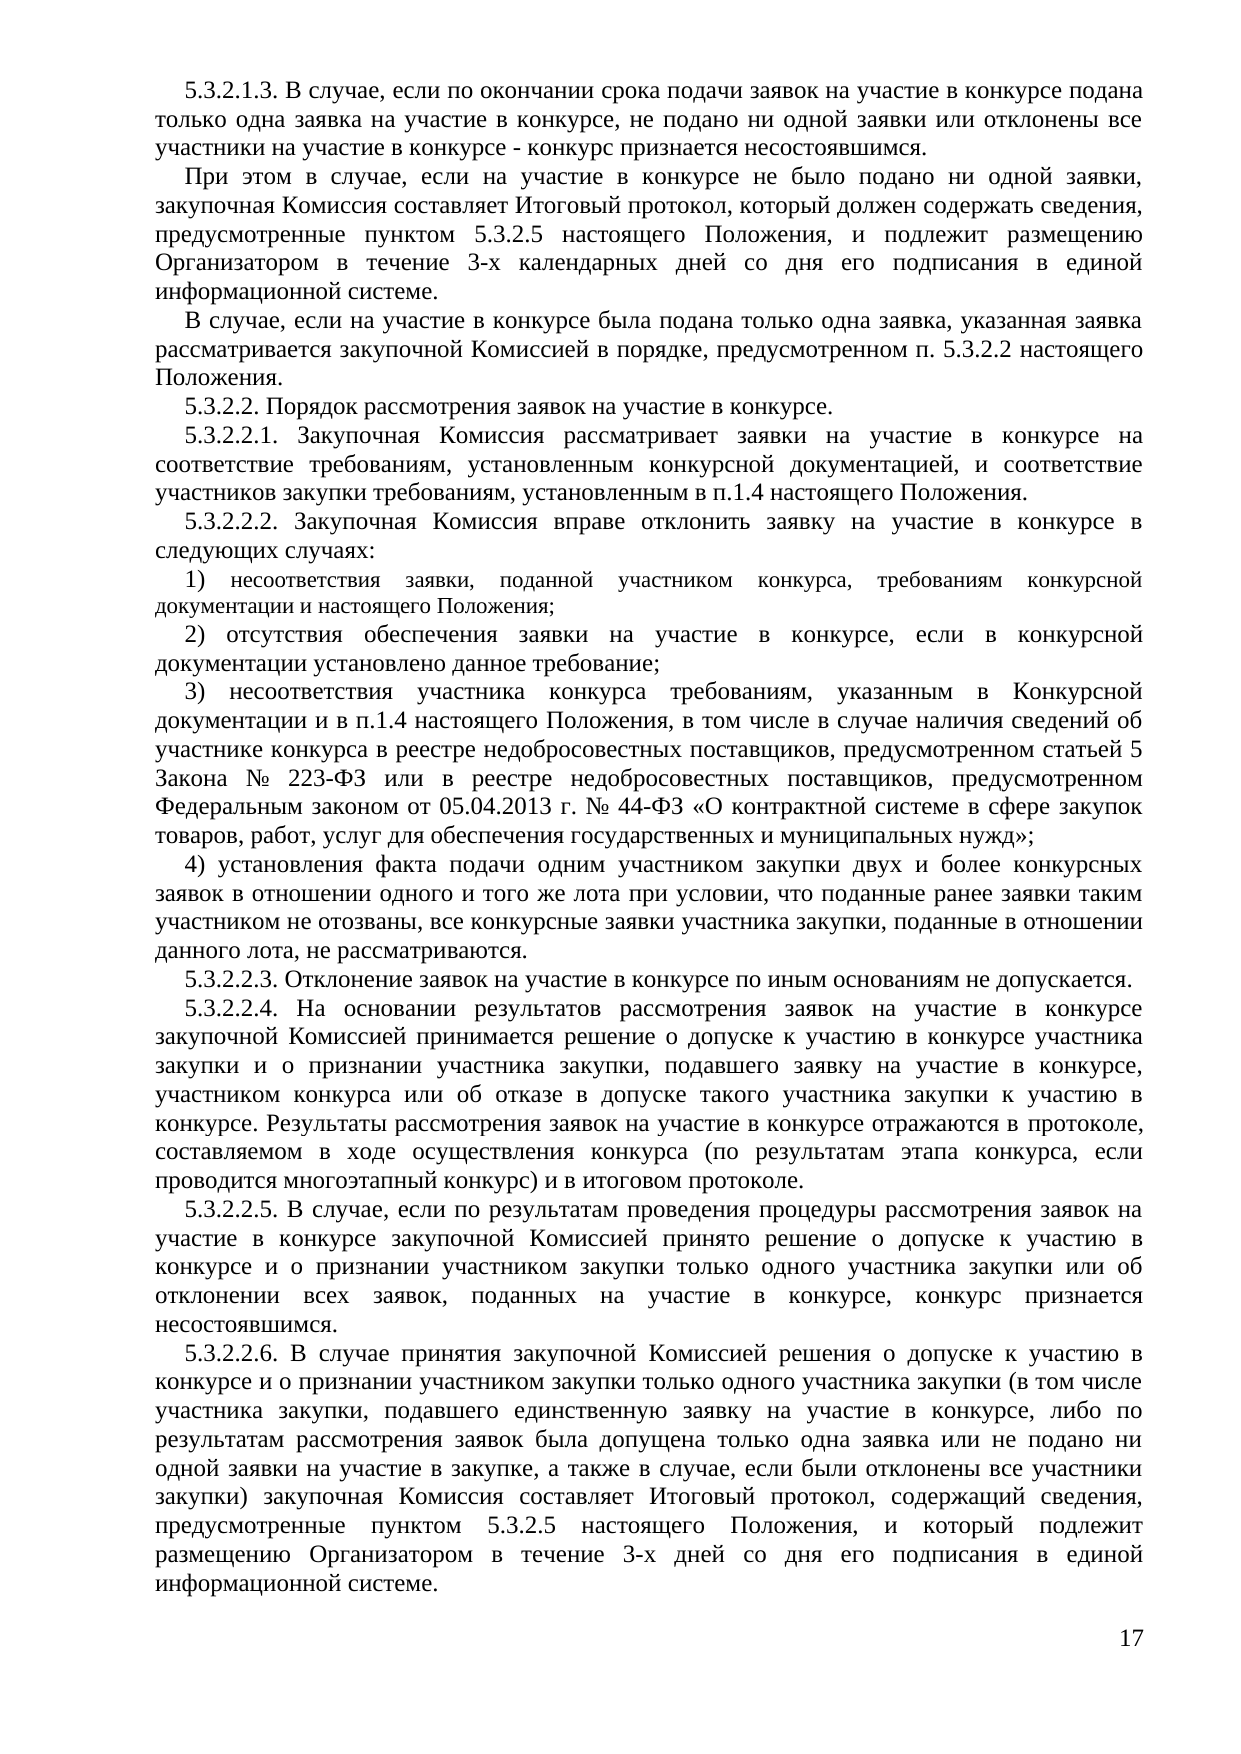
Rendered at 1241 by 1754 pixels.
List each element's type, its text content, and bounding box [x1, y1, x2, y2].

list 1) несоответствия заявки, поданной участником конкурса, требованиям конкурсной документации и настоящего Положения; [155, 564, 1144, 619]
text 5.3.2.2.5. В случае, если по результатам проведения процедуры рассмотрения заявок на участие в конкурсе закупочной Комиссией принято решение о допуске к участию в конкурсе и о признании участником закупки только одного участника закупки или об отклонении всех заявок, поданных на участие в конкурсе, конкурс признается несостоявшимся. [155, 1194, 1144, 1338]
text 5.3.2.2. Порядок рассмотрения заявок на участие в конкурсе. [155, 391, 1144, 420]
text 5.3.2.2.1. Закупочная Комиссия рассматривает заявки на участие в конкурсе на соответствие требованиям, установленным конкурсной документацией, и соответствие участников закупки требованиям, установленным в п.1.4 настоящего Положения. [155, 420, 1144, 506]
list 2) отсутствия обеспечения заявки на участие в конкурсе, если в конкурсной документации установлено данное требование; [155, 619, 1144, 676]
text При этом в случае, если на участие в конкурсе не было подано ни одной заявки, закупочная Комиссия составляет Итоговый протокол, который должен содержать сведения, предусмотренные пунктом 5.3.2.5 настоящего Положения, и подлежит размещению Организатором в течение 3-х календарных дней со дня его подписания в единой информационной системе. [155, 161, 1144, 305]
text 5.3.2.2.2. Закупочная Комиссия вправе отклонить заявку на участие в конкурсе в следующих случаях: [155, 506, 1144, 564]
text 5.3.2.2.4. На основании результатов рассмотрения заявок на участие в конкурсе закупочной Комиссией принимается решение о допуске к участию в конкурсе участника закупки и о признании участника закупки, подавшего заявку на участие в конкурсе, участником конкурса или об отказе в допуске такого участника закупки к участию в конкурсе. Результаты рассмотрения заявок на участие в конкурсе отражаются в протоколе, составляемом в ходе осуществления конкурса (по результатам этапа конкурса, если проводится многоэтапный конкурс) и в итоговом протоколе. [155, 993, 1144, 1136]
list 4) установления факта подачи одним участником закупки двух и более конкурсных заявок в отношении одного и того же лота при условии, что поданные ранее заявки таким участником не отозваны, все конкурсные заявки участника закупки, поданные в отношении данного лота, не рассматриваются. [155, 849, 1144, 964]
text 5.3.2.1.3. В случае, если по окончании срока подачи заявок на участие в конкурсе подана только одна заявка на участие в конкурсе, не подано ни одной заявки или отклонены все участники на участие в конкурсе - конкурс признается несостоявшимся. [155, 75, 1144, 161]
text 5.3.2.2.6. В случае принятия закупочной Комиссией решения о допуске к участию в конкурсе и о признании участником закупки только одного участника закупки (в том числе участника закупки, подавшего единственную заявку на участие в конкурсе, либо по результатам рассмотрения заявок была допущена только одна заявка или не подано ни одной заявки на участие в закупке, а также в случае, если были отклонены все участники закупки) закупочная Комиссия составляет Итоговый протокол, содержащий сведения, предусмотренные пунктом 5.3.2.5 настоящего Положения, и который подлежит размещению Организатором в течение 3-х дней со дня его подписания в единой информационной системе. [155, 1338, 1144, 1596]
text 5.3.2.2.3. Отклонение заявок на участие в конкурсе по иным основаниям не допускается. [155, 964, 1144, 993]
text В случае, если на участие в конкурсе была подана только одна заявка, указанная заявка рассматривается закупочной Комиссией в порядке, предусмотренном п. 5.3.2.2 настоящего Положения. [155, 305, 1144, 391]
list 3) несоответствия участника конкурса требованиям, указанным в Конкурсной документации и в п.1.4 настоящего Положения, в том числе в случае наличия сведений об участнике конкурса в реестре недобросовестных поставщиков, предусмотренном статьей 5 Закона № 223-ФЗ или в реестре недобросовестных поставщиков, предусмотренном Федеральным законом от 05.04.2013 г. № 44-ФЗ «О контрактной системе в сфере закупок товаров, работ, услуг для обеспечения государственных и муниципальных нужд»; [155, 676, 1144, 849]
